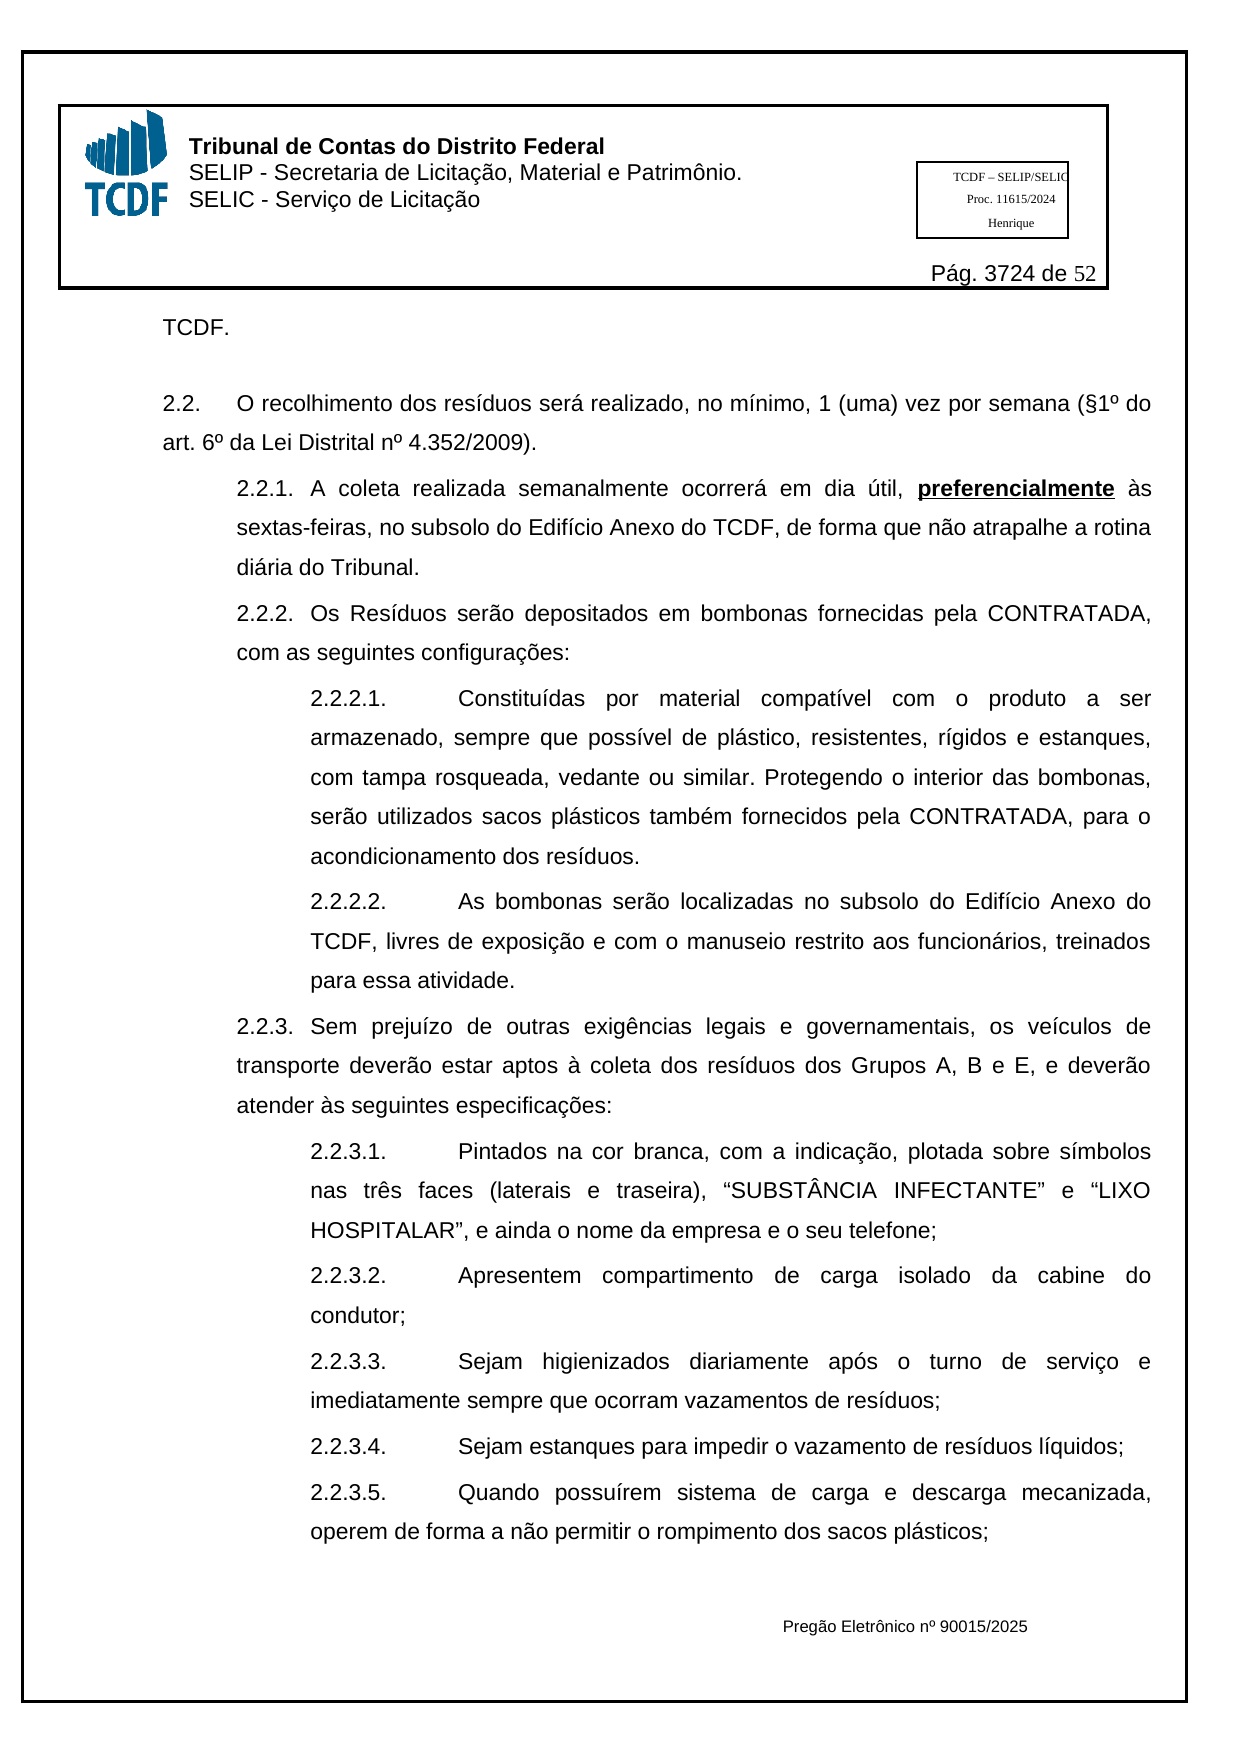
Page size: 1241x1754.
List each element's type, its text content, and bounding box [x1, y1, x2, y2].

list Os Resíduos serão depositados em bombonas fornecidas pela CONTRATADA, com as seguintes configurações: [236, 599, 1152, 665]
list Sem prejuízo de outras exigências legais e governamentais, os veículos de transporte deverão estar aptos à coleta dos resíduos dos Grupos A, B e E, e deverão atender às seguintes especificações: [236, 1013, 1152, 1118]
list Constituídas por material compatível com o produto a ser armazenado, sempre que possível de plástico, resistentes, rígidos e estanques, com tampa rosqueada, vedante ou similar. Protegendo o interior das bombonas, serão utilizados sacos plásticos também fornecidos pela CONTRATADA, para o acondicionamento dos resíduos. [310, 685, 1152, 869]
list O recolhimento dos resíduos será realizado, no mínimo, 1 (uma) vez por semana (§1º do art. 6º da Lei Distrital nº 4.352/2009). [162, 389, 1152, 455]
list Quando possuírem sistema de carga e descarga mecanizada, operem de forma a não permitir o rompimento dos sacos plásticos; [310, 1478, 1152, 1544]
picture [70, 107, 182, 218]
list A coleta realizada semanalmente ocorrerá em dia útil, preferencialmente às sextas-feiras, no subsolo do Edifício Anexo do TCDF, de forma que não atrapalhe a rotina diária do Tribunal. [236, 475, 1152, 580]
list Pintados na cor branca, com a indicação, plotada sobre símbolos nas três faces (laterais e traseira), “SUBSTÂNCIA INFECTANTE” e “LIXO HOSPITALAR”, e ainda o nome da empresa e o seu telefone; [310, 1138, 1152, 1243]
list Apresentem compartimento de carga isolado da cabine do condutor; [310, 1262, 1152, 1328]
list As bombonas serão localizadas no subsolo do Edifício Anexo do TCDF, livres de exposição e com o manuseio restrito aos funcionários, treinados para essa atividade. [310, 888, 1152, 994]
list Sejam higienizados diariamente após o turno de serviço e imediatamente sempre que ocorram vazamentos de resíduos; [310, 1348, 1152, 1413]
list Sejam estanques para impedir o vazamento de resíduos líquidos; [310, 1433, 1152, 1459]
